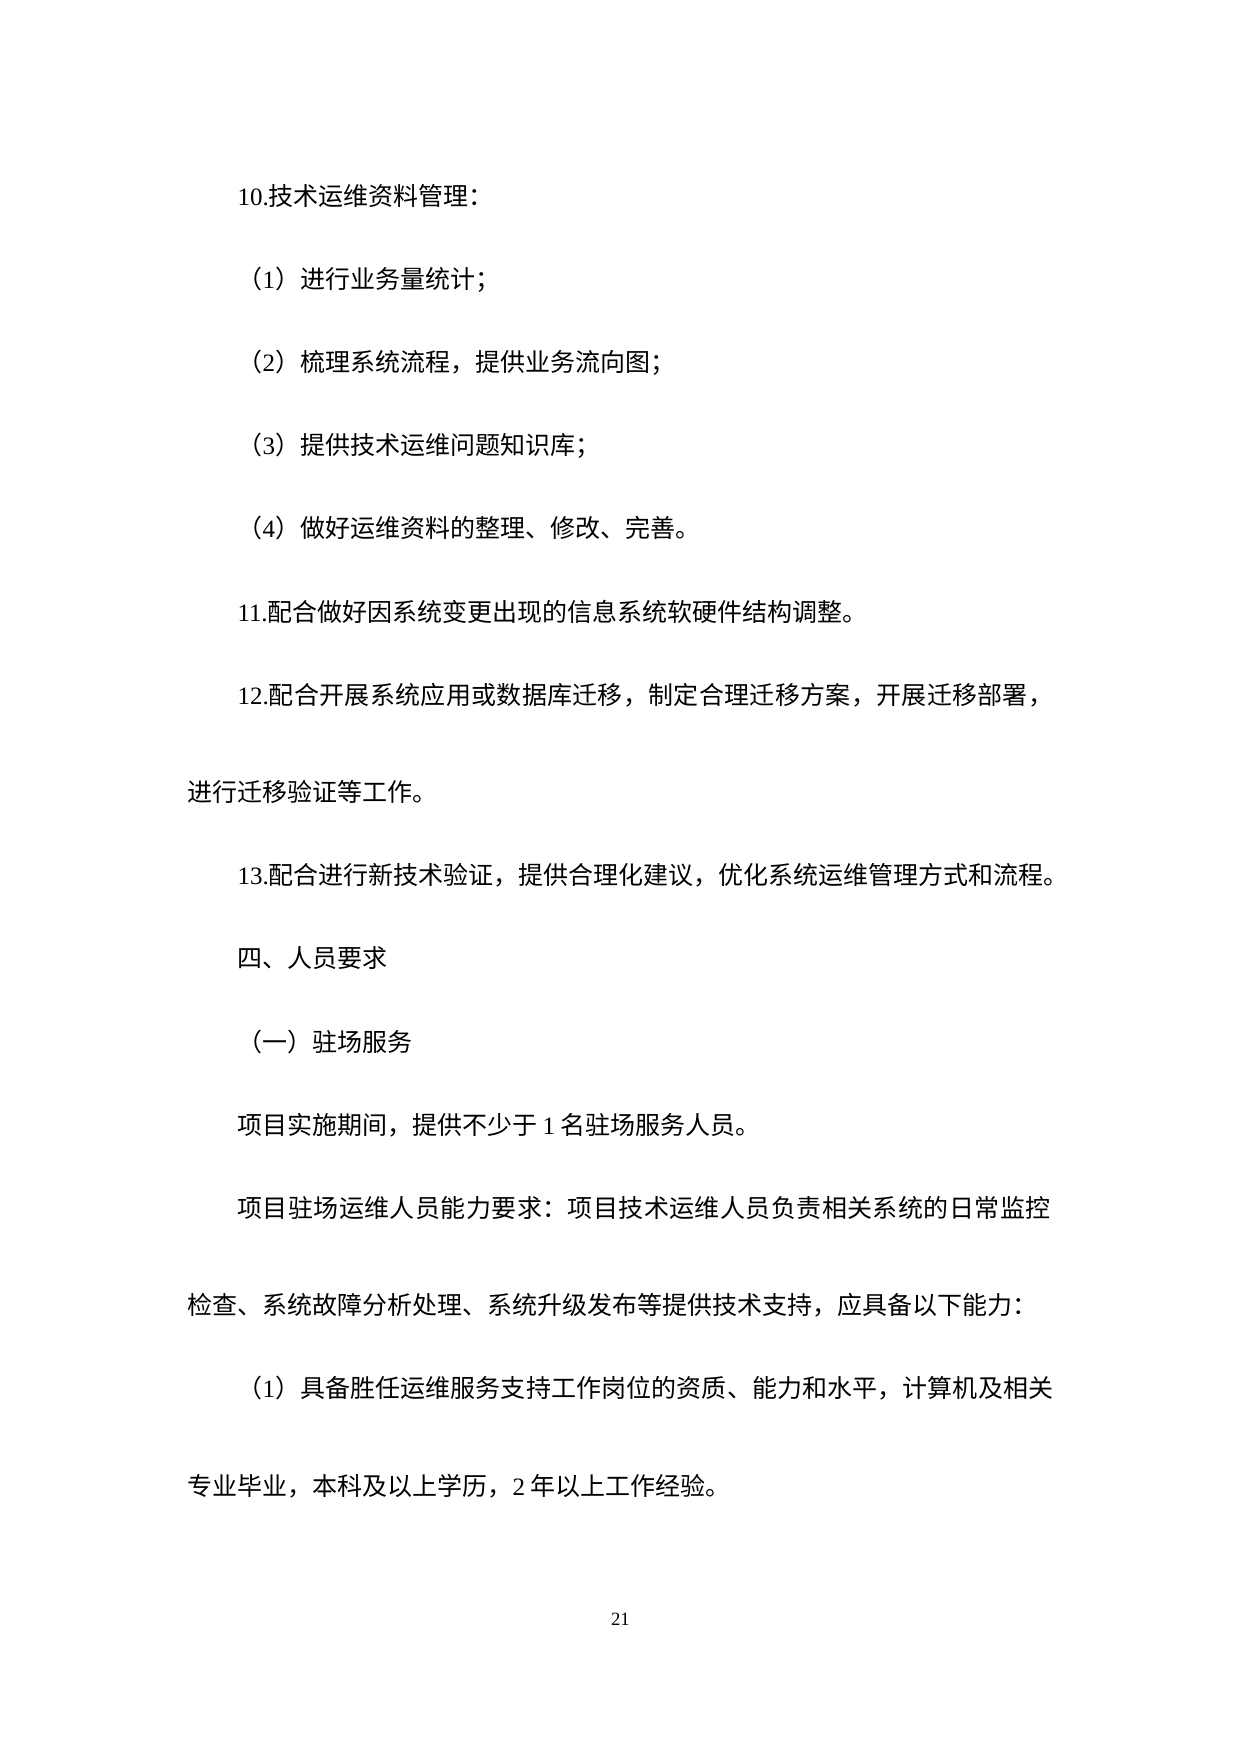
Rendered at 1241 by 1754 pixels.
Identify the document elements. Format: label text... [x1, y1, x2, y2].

text （1）具备胜任运维服务支持工作岗位的资质、能力和水平，计算机及相关专业毕业，本科及以上学历，2年以上工作经验。 [187, 1354, 1053, 1517]
text 项目驻场运维人员能力要求：项目技术运维人员负责相关系统的日常监控检查、系统故障分析处理、系统升级发布等提供技术支持，应具备以下能力： [187, 1174, 1053, 1336]
text （4）做好运维资料的整理、修改、完善。 [187, 494, 1053, 559]
text 四、人员要求 [187, 924, 1053, 989]
text （1）进行业务量统计； [187, 245, 1053, 310]
text 13.配合进行新技术验证，提供合理化建议，优化系统运维管理方式和流程。 [187, 841, 1053, 906]
text 11.配合做好因系统变更出现的信息系统软硬件结构调整。 [187, 578, 1053, 643]
text 12.配合开展系统应用或数据库迁移，制定合理迁移方案，开展迁移部署，进行迁移验证等工作。 [187, 661, 1053, 823]
text （3）提供技术运维问题知识库； [187, 411, 1053, 476]
text （2）梳理系统流程，提供业务流向图； [187, 328, 1053, 393]
text （一）驻场服务 [187, 1008, 1053, 1073]
text 项目实施期间，提供不少于1名驻场服务人员。 [187, 1091, 1053, 1156]
text 10.技术运维资料管理： [187, 162, 1053, 227]
